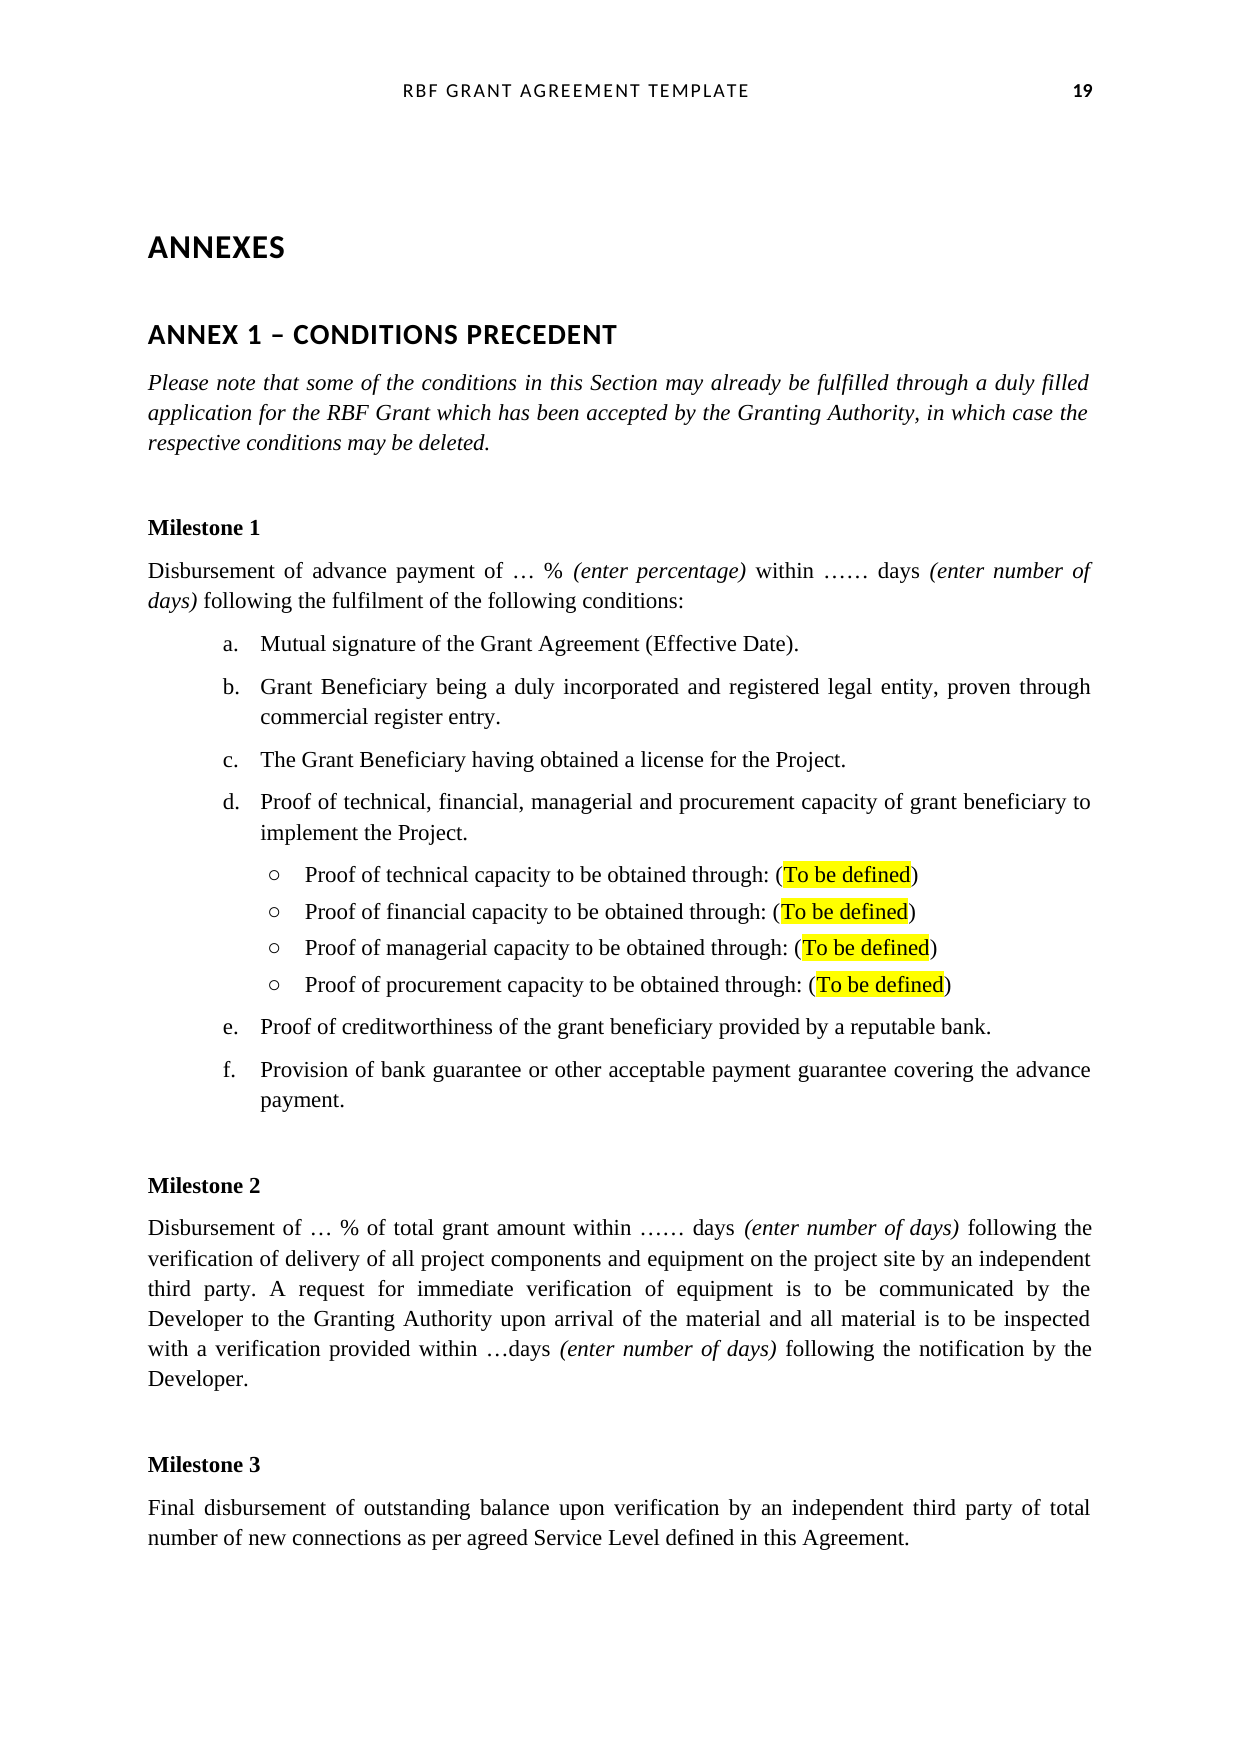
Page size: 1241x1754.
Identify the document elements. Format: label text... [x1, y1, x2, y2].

list Proof of managerial capacity to be obtained through: (To be defined) [929, 934, 1092, 961]
text Milestone 1 [148, 514, 1092, 541]
list Proof of financial capacity to be obtained through: (To be defined) [267, 898, 781, 924]
list Proof of creditworthiness of the grant beneficiary provided by a reputable bank. [223, 1013, 1092, 1040]
text Milestone 3 [148, 1451, 1092, 1477]
list Provision of bank guarantee or other acceptable payment guarantee covering the advance payment. [223, 1056, 1092, 1113]
text ANNEX 1 – Conditions Precedent [148, 316, 1092, 352]
list Mutual signature of the Grant Agreement (Effective Date). [223, 630, 1092, 656]
list Proof of technical capacity to be obtained through: (To be defined) [267, 861, 783, 888]
text Disbursement of … % of total grant amount within …… days (enter number of days) following the verification of delivery of all project components and equipment on the project site by an independent third party. A request for immediate verification of equipment is to be communicated by the Developer to the Granting Authority upon arrival of the material and all material is to be inspected with a verification provided within …days (enter number of days) following the notification by the Developer. [148, 1214, 1092, 1392]
text Final disbursement of outstanding balance upon verification by an independent third party of total number of new connections as per agreed Service Level defined in this Agreement. [148, 1494, 1092, 1550]
text Milestone 2 [148, 1172, 1092, 1198]
list Grant Beneficiary being a duly incorporated and registered legal entity, proven through commercial register entry. [223, 673, 1092, 729]
list Proof of managerial capacity to be obtained through: (To be defined) [267, 934, 802, 961]
text Disbursement of advance payment of … % (enter percentage) within …… days (enter number of days) following the fulfilment of the following conditions: [148, 557, 1092, 614]
list Proof of technical capacity to be obtained through: (To be defined) [911, 861, 1092, 888]
list The Grant Beneficiary having obtained a license for the Project. [223, 746, 1092, 772]
list Proof of procurement capacity to be obtained through: (To be defined) [267, 971, 816, 997]
list Proof of financial capacity to be obtained through: (To be defined) [908, 898, 1092, 924]
list Proof of technical, financial, managerial and procurement capacity of grant beneficiary to implement the Project. [223, 788, 1092, 845]
subtitle ANNEXES [148, 230, 1092, 266]
text Please note that some of the conditions in this Section may already be fulfilled through a duly filled application for the RBF Grant which has been accepted by the Granting Authority, in which case the respective conditions may be deleted. [148, 369, 1092, 455]
